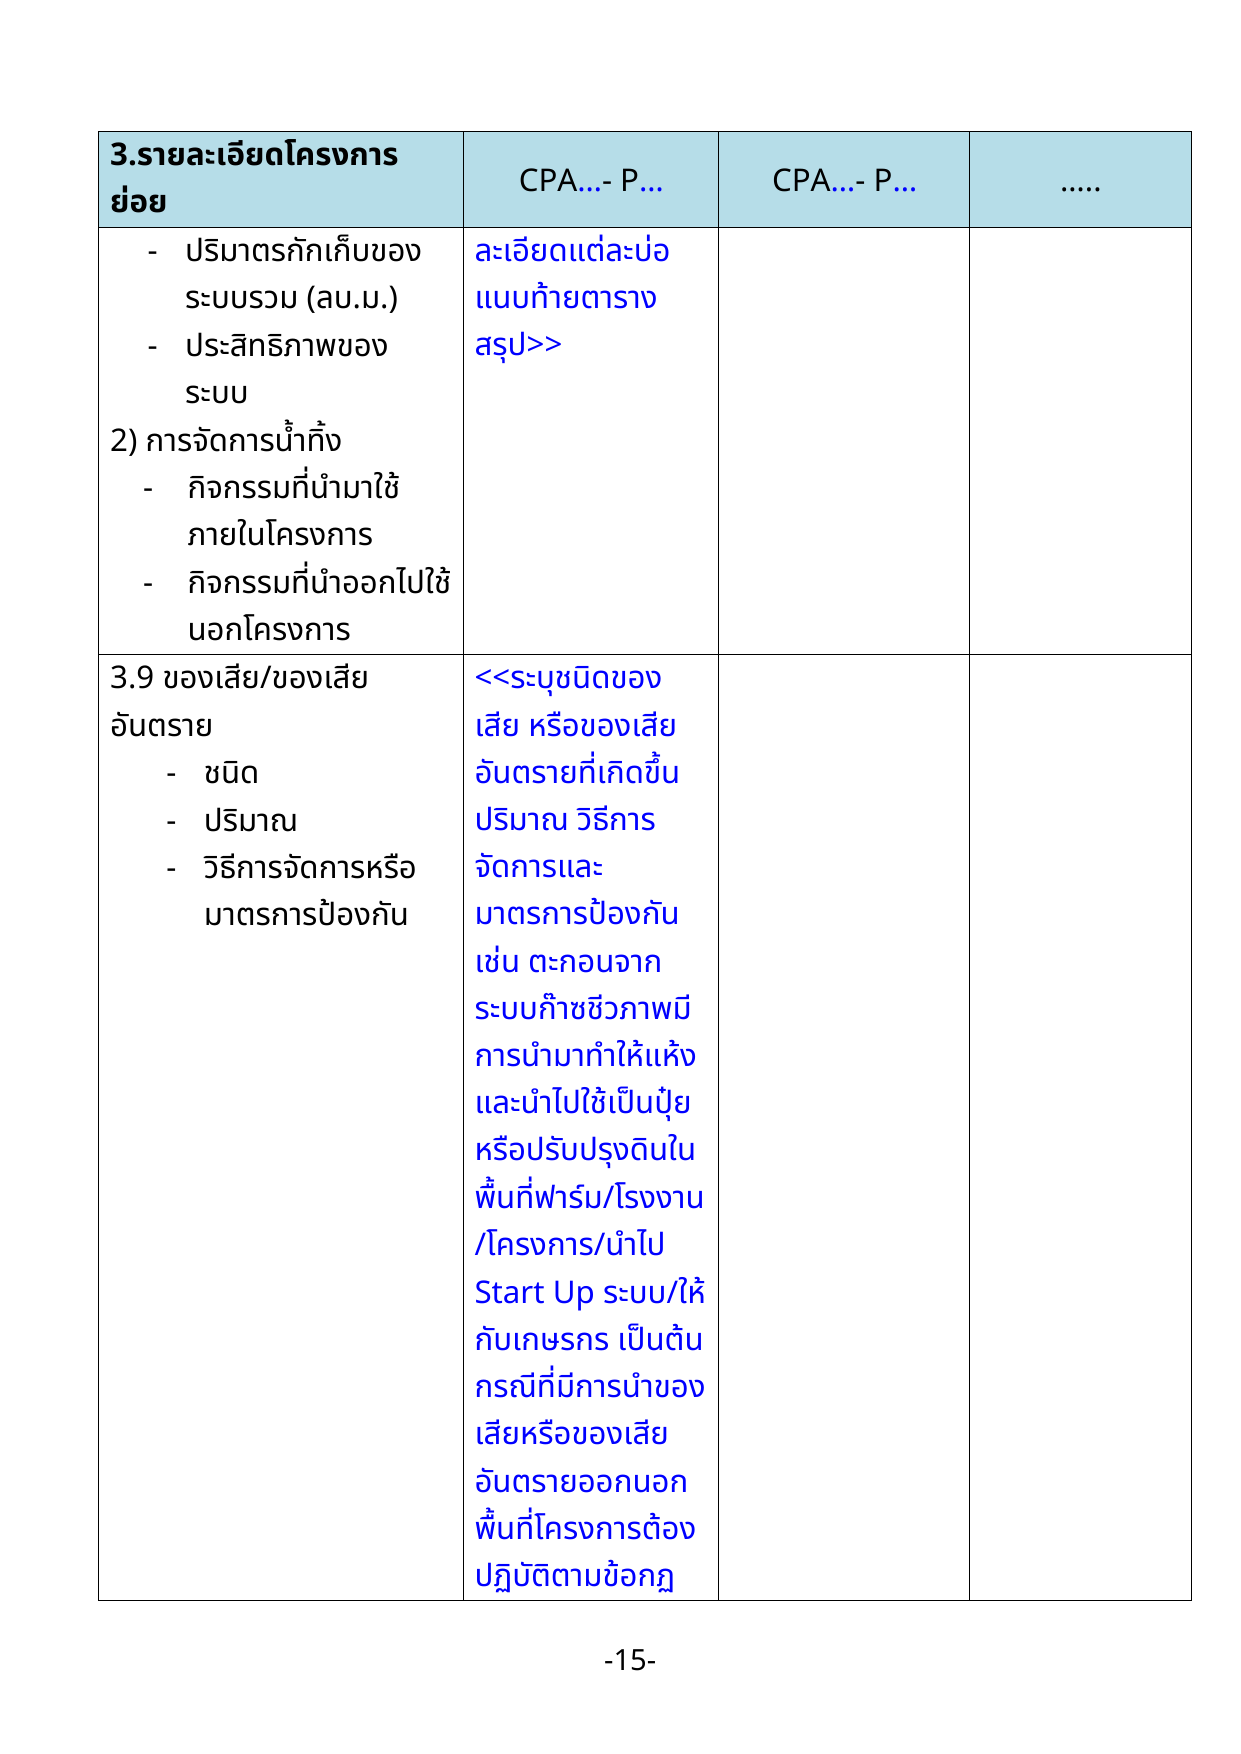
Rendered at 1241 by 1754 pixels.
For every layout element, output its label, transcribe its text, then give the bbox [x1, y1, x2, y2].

table_header CPA…- P… [719, 132, 969, 227]
table_header 3.รายละเอียดโครงการย่อย [99, 132, 463, 227]
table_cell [99, 228, 463, 654]
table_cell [464, 655, 718, 1600]
table_header ….. [970, 132, 1191, 227]
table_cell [99, 655, 463, 1600]
table_cell [970, 228, 1191, 654]
table_header CPA…- P… [464, 132, 718, 227]
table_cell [464, 228, 718, 654]
table_cell [719, 655, 969, 1600]
table_cell [970, 655, 1191, 1600]
table_cell [719, 228, 969, 654]
